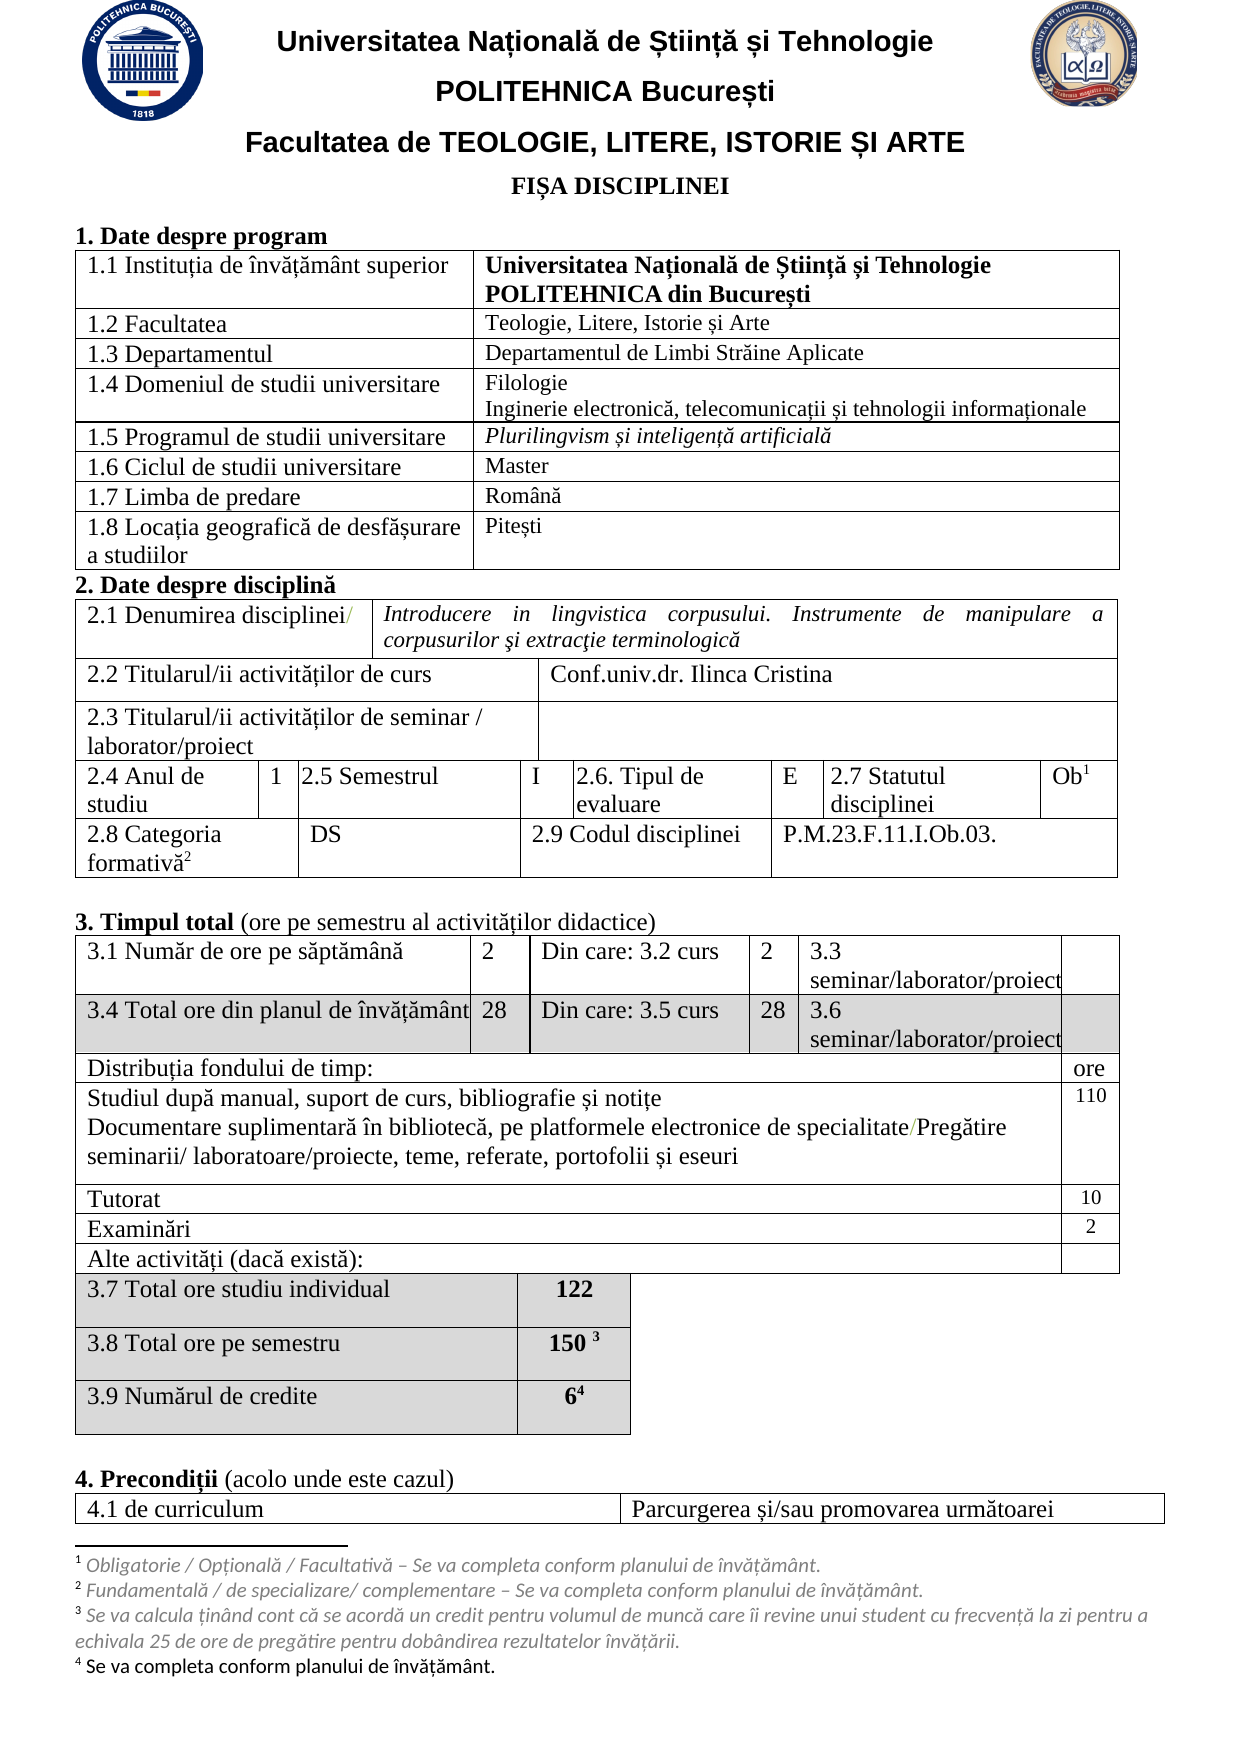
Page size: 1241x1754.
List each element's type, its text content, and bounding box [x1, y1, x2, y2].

table_cell DS [299, 819, 520, 877]
table_cell 2.4 Anul de studiu [76, 761, 258, 818]
table_cell Teologie, Litere, Istorie și Arte [474, 309, 1119, 338]
table_header Din care: 3.2 curs [531, 936, 749, 994]
text 1. Date despre program [75, 221, 1165, 249]
table_cell Distribuția fondului de timp: [76, 1054, 1061, 1082]
table_cell 28 [750, 995, 798, 1052]
table_header Universitatea Națională de Știință și Tehnologie POLITEHNICA din București [474, 251, 1119, 308]
table_header 3.1 Număr de ore pe săptămână [76, 936, 470, 994]
table_cell Studiul după manual, suport de curs, bibliografie și notițe Documentare suplimentară în bibliotecă, pe platformele electronice de specialitate/Pregătire seminarii/ laboratoare/proiecte, teme, referate, portofolii și eseuri [76, 1083, 1061, 1183]
table_cell Departamentul de Limbi Străine Aplicate [474, 339, 1119, 368]
table_cell 1.2 Facultatea [76, 309, 473, 338]
table_cell Tutorat [76, 1185, 1061, 1213]
table_cell 110 [1062, 1083, 1119, 1183]
table_header 4.1 de curriculum [76, 1494, 620, 1522]
table_cell 3.4 Total ore din planul de învățământ [76, 995, 470, 1052]
table_cell P.M.23.F.11.I.Ob.03. [772, 819, 1117, 877]
text fișa disciplinei [75, 112, 1165, 200]
table_cell 6 [518, 1381, 630, 1434]
table_cell Conf.univ.dr. Ilinca Cristina [539, 659, 1117, 701]
table_header 1.1 Instituția de învățământ superior [76, 251, 473, 308]
table_cell 1.7 Limba de predare [76, 482, 473, 511]
table_cell 3.7 Total ore studiu individual [76, 1274, 517, 1327]
table_cell Master [474, 452, 1119, 481]
table_cell Alte activități (dacă există): [76, 1244, 1061, 1273]
table_cell 1.5 Programul de studii universitare [76, 423, 473, 451]
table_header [621, 1494, 1164, 1522]
table_cell Română [474, 482, 1119, 511]
table_cell 2.3 Titularul/ii activităților de seminar / laborator/proiect [76, 702, 538, 760]
table_cell E [772, 761, 823, 818]
table_cell Filologie Inginerie electronică, telecomunicații și tehnologii informaționale [474, 369, 1119, 421]
text 2. Date despre disciplină [75, 570, 1165, 599]
table_cell 2.7 Statutul disciplinei [824, 761, 1040, 818]
table_cell 1.6 Ciclul de studii universitare [76, 452, 473, 481]
table_cell 10 [1062, 1185, 1119, 1213]
table_header Introducere in lingvistica corpusului. Instrumente de manipulare a corpusurilor şi extracţie terminologică [373, 600, 1117, 658]
table_cell 1.8 Locația geografică de desfășurare a studiilor [76, 512, 473, 569]
table_header 2.1 Denumirea disciplinei/ [76, 600, 372, 658]
table_cell I [521, 761, 573, 818]
table_cell Examinări [76, 1214, 1061, 1243]
table_cell 2.2 Titularul/ii activităților de curs [76, 659, 538, 701]
table_cell 2.9 Codul disciplinei [521, 819, 771, 877]
table_cell 2 [1062, 1214, 1119, 1243]
table_cell 1.4 Domeniul de studii universitare [76, 369, 473, 421]
table_header 2 [471, 936, 529, 994]
table_cell 3.8 Total ore pe semestru [76, 1328, 517, 1380]
table_cell Pitești [474, 512, 1119, 569]
table_cell 1.3 Departamentul [76, 339, 473, 368]
table_cell [539, 702, 1117, 760]
table_cell Din care: 3.5 curs [531, 995, 749, 1052]
table_cell 1 [259, 761, 298, 818]
table_header 3.3 seminar/laborator/proiect [799, 936, 1061, 994]
table_header [1062, 936, 1119, 994]
table_cell 3.9 Numărul de credite [76, 1381, 517, 1434]
table_cell ore [1062, 1054, 1119, 1082]
table_cell 3.6 seminar/laborator/proiect [799, 995, 1061, 1052]
table_cell 2.8 Categoria formativă [76, 819, 298, 877]
text 3. Timpul total (ore pe semestru al activităților didactice) [75, 907, 1165, 935]
text 4. Precondiții (acolo unde este cazul) [75, 1464, 1165, 1493]
table_cell 150 [518, 1328, 630, 1380]
table_cell Plurilingvism și inteligență artificială [474, 423, 1119, 451]
table_cell 28 [471, 995, 529, 1052]
table_cell [1062, 1244, 1119, 1273]
table_cell 2.5 Semestrul [299, 761, 520, 818]
table_cell 2.6. Tipul de evaluare [574, 761, 771, 818]
table_cell [1062, 995, 1119, 1052]
table_cell Ob [1041, 761, 1117, 818]
picture [82, 0, 203, 112]
table_cell 122 [518, 1274, 630, 1327]
picture [1030, 0, 1137, 107]
table_header 2 [750, 936, 798, 994]
